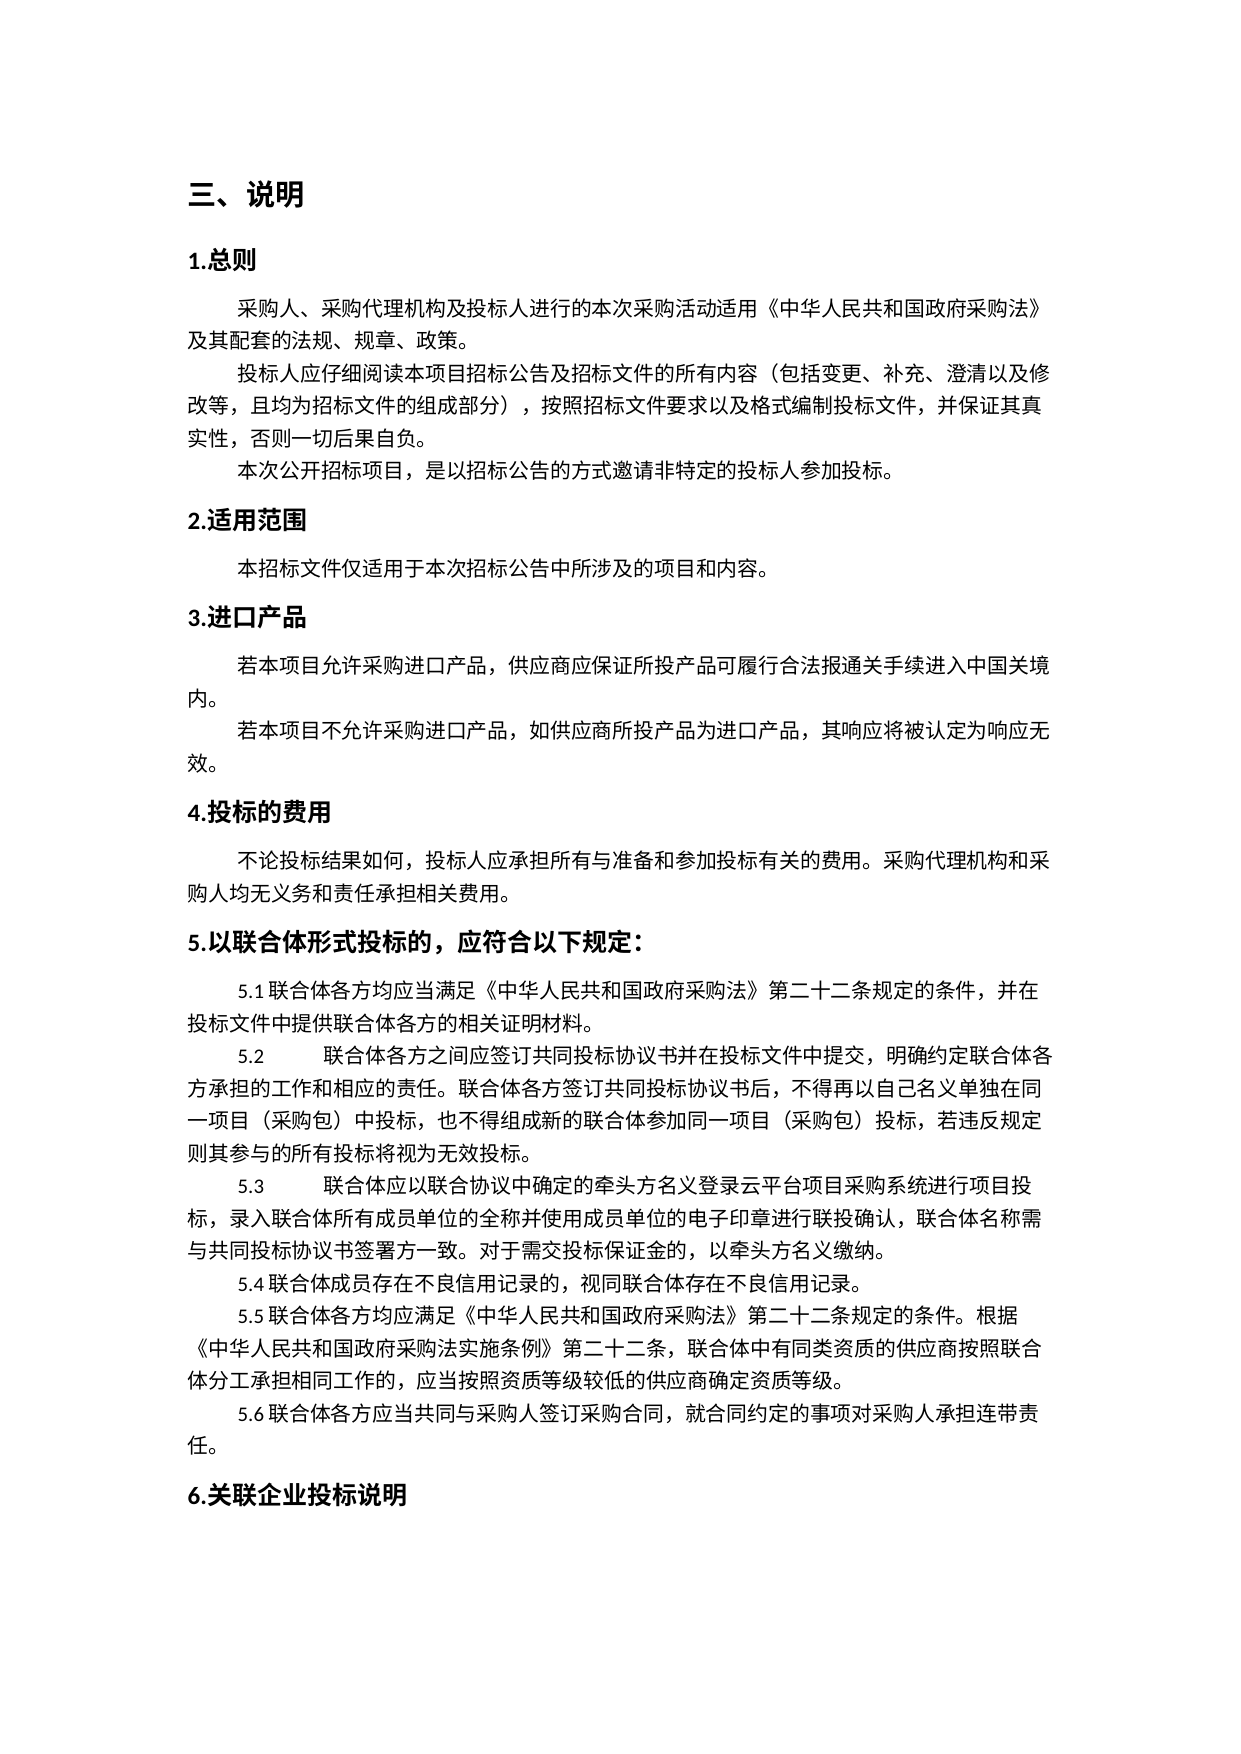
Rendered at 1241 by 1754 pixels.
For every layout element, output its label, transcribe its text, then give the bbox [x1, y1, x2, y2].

text 1.总则 [187, 227, 1053, 292]
text 不论投标结果如何，投标人应承担所有与准备和参加投标有关的费用。采购代理机构和采购人均无义务和责任承担相关费用。 [187, 844, 1053, 909]
text 采购人、采购代理机构及投标人进行的本次采购活动适用《中华人民共和国政府采购法》及其配套的法规、规章、政策。 [187, 292, 1053, 357]
text 5.4联合体成员存在不良信用记录的，视同联合体存在不良信用记录。 [187, 1267, 1053, 1299]
text 4.投标的费用 [187, 779, 1053, 844]
text 2.适用范围 [187, 487, 1053, 552]
text 5.以联合体形式投标的，应符合以下规定： [187, 909, 1053, 974]
text 5.2 联合体各方之间应签订共同投标协议书并在投标文件中提交，明确约定联合体各方承担的工作和相应的责任。联合体各方签订共同投标协议书后，不得再以自己名义单独在同一项目（采购包）中投标，也不得组成新的联合体参加同一项目（采购包）投标，若违反规定则其参与的所有投标将视为无效投标。 [187, 1039, 1053, 1169]
text 本招标文件仅适用于本次招标公告中所涉及的项目和内容。 [187, 552, 1053, 584]
text 5.3 联合体应以联合协议中确定的牵头方名义登录云平台项目采购系统进行项目投标，录入联合体所有成员单位的全称并使用成员单位的电子印章进行联投确认，联合体名称需与共同投标协议书签署方一致。对于需交投标保证金的，以牵头方名义缴纳。 [187, 1169, 1053, 1267]
text 投标人应仔细阅读本项目招标公告及招标文件的所有内容（包括变更、补充、澄清以及修改等，且均为招标文件的组成部分），按照招标文件要求以及格式编制投标文件，并保证其真实性，否则一切后果自负。 [187, 357, 1053, 454]
text 若本项目不允许采购进口产品，如供应商所投产品为进口产品，其响应将被认定为响应无效。 [187, 714, 1053, 779]
text 本次公开招标项目，是以招标公告的方式邀请非特定的投标人参加投标。 [187, 454, 1053, 487]
text 3.进口产品 [187, 584, 1053, 649]
text 三、说明 [187, 162, 1053, 227]
text 5.6联合体各方应当共同与采购人签订采购合同，就合同约定的事项对采购人承担连带责任。 [187, 1397, 1053, 1462]
text 若本项目允许采购进口产品，供应商应保证所投产品可履行合法报通关手续进入中国关境内。 [187, 649, 1053, 714]
text 5.1联合体各方均应当满足《中华人民共和国政府采购法》第二十二条规定的条件，并在投标文件中提供联合体各方的相关证明材料。 [187, 974, 1053, 1039]
text 5.5联合体各方均应满足《中华人民共和国政府采购法》第二十二条规定的条件。根据《中华人民共和国政府采购法实施条例》第二十二条，联合体中有同类资质的供应商按照联合体分工承担相同工作的，应当按照资质等级较低的供应商确定资质等级。 [187, 1299, 1053, 1397]
text 6.关联企业投标说明 [187, 1462, 1053, 1527]
